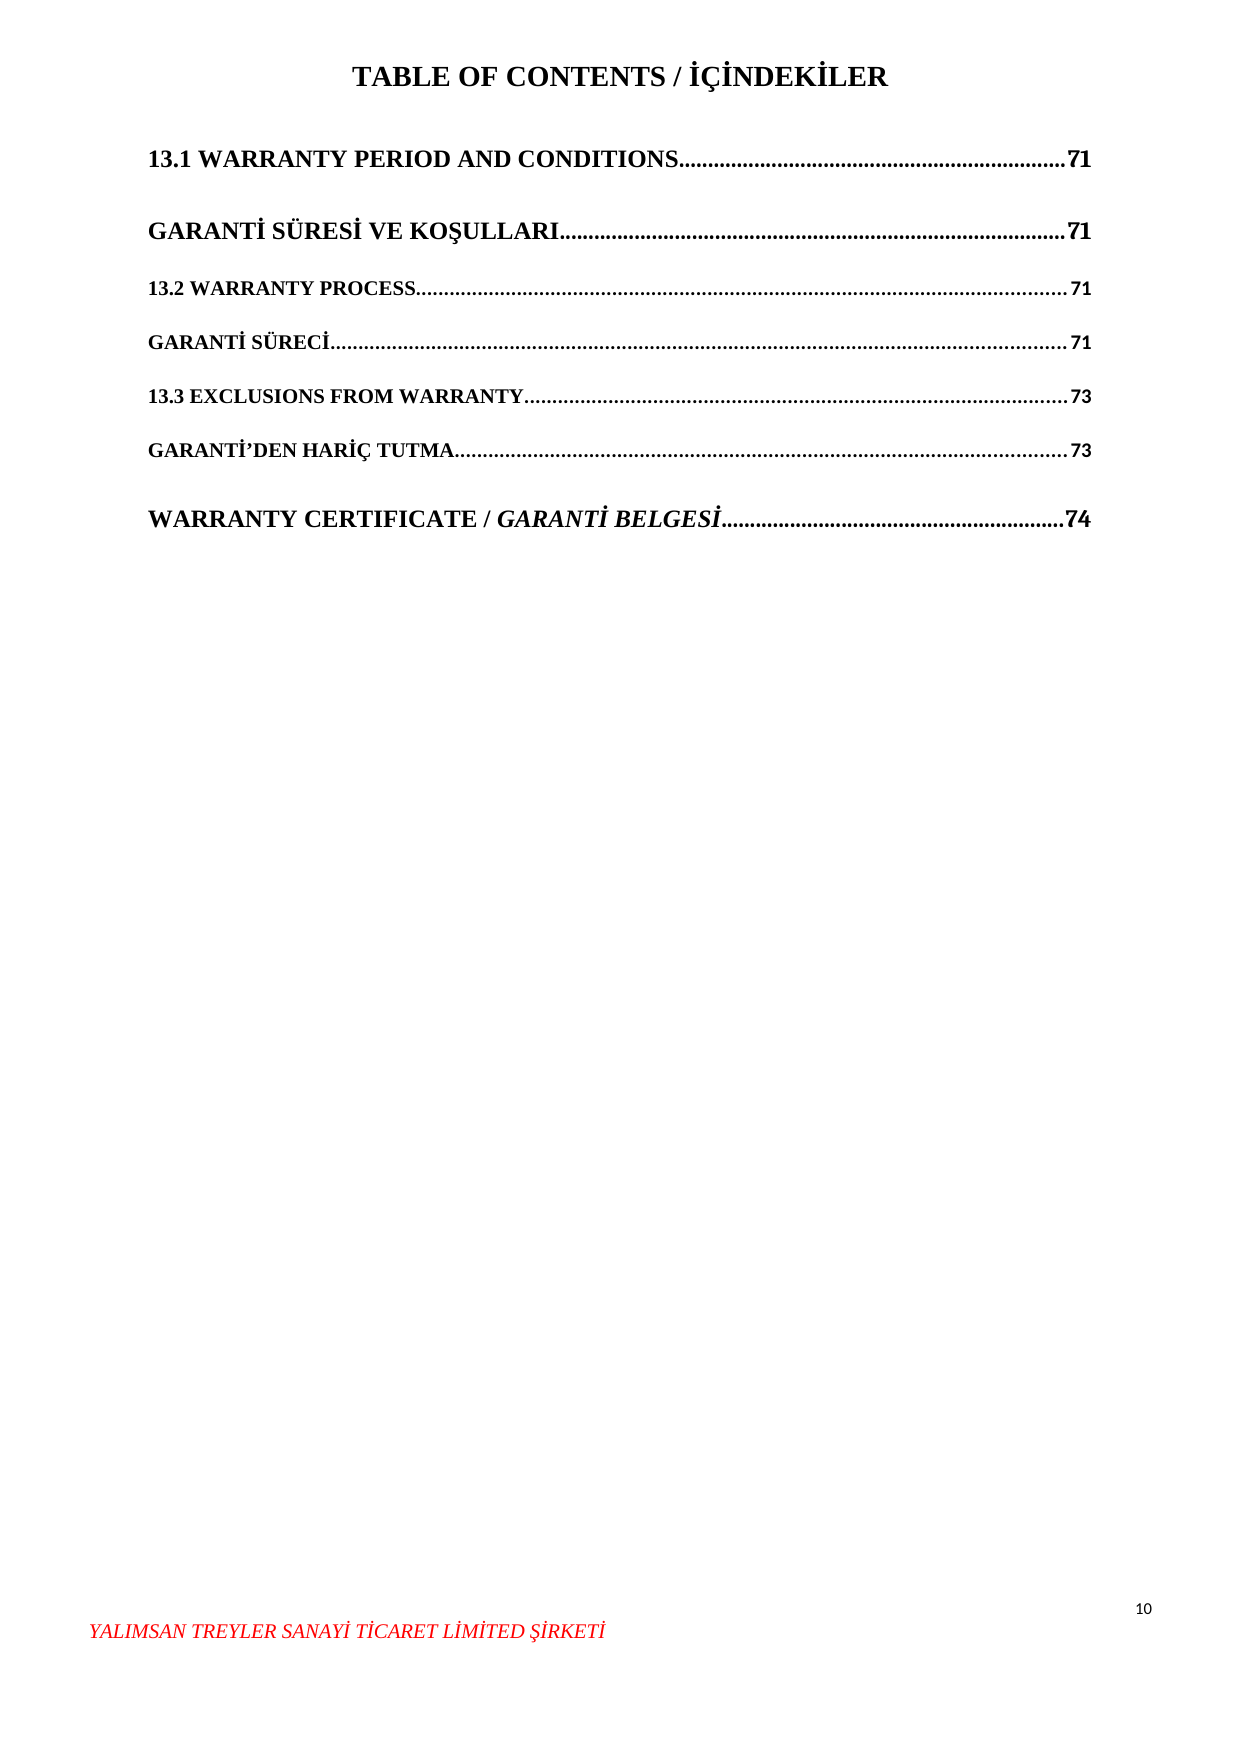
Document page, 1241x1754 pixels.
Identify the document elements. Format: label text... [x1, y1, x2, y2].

text WARRANTY CERTIFICATE / GARANTİ BELGESİ 74 [148, 504, 1093, 533]
text 13.1 WARRANTY PERIOD AND CONDITIONS 71 [148, 144, 1093, 174]
text 13.3 EXCLUSIONS FROM WARRANTY 73 [148, 383, 1093, 408]
text GARANTİ’DEN HARİÇ TUTMA 73 [148, 437, 1093, 463]
text GARANTİ SÜRECİ 71 [148, 329, 1093, 354]
text 13.2 WARRANTY PROCESS 71 [148, 275, 1093, 300]
text GARANTİ SÜRESİ VE KOŞULLARI 71 [148, 216, 1093, 245]
